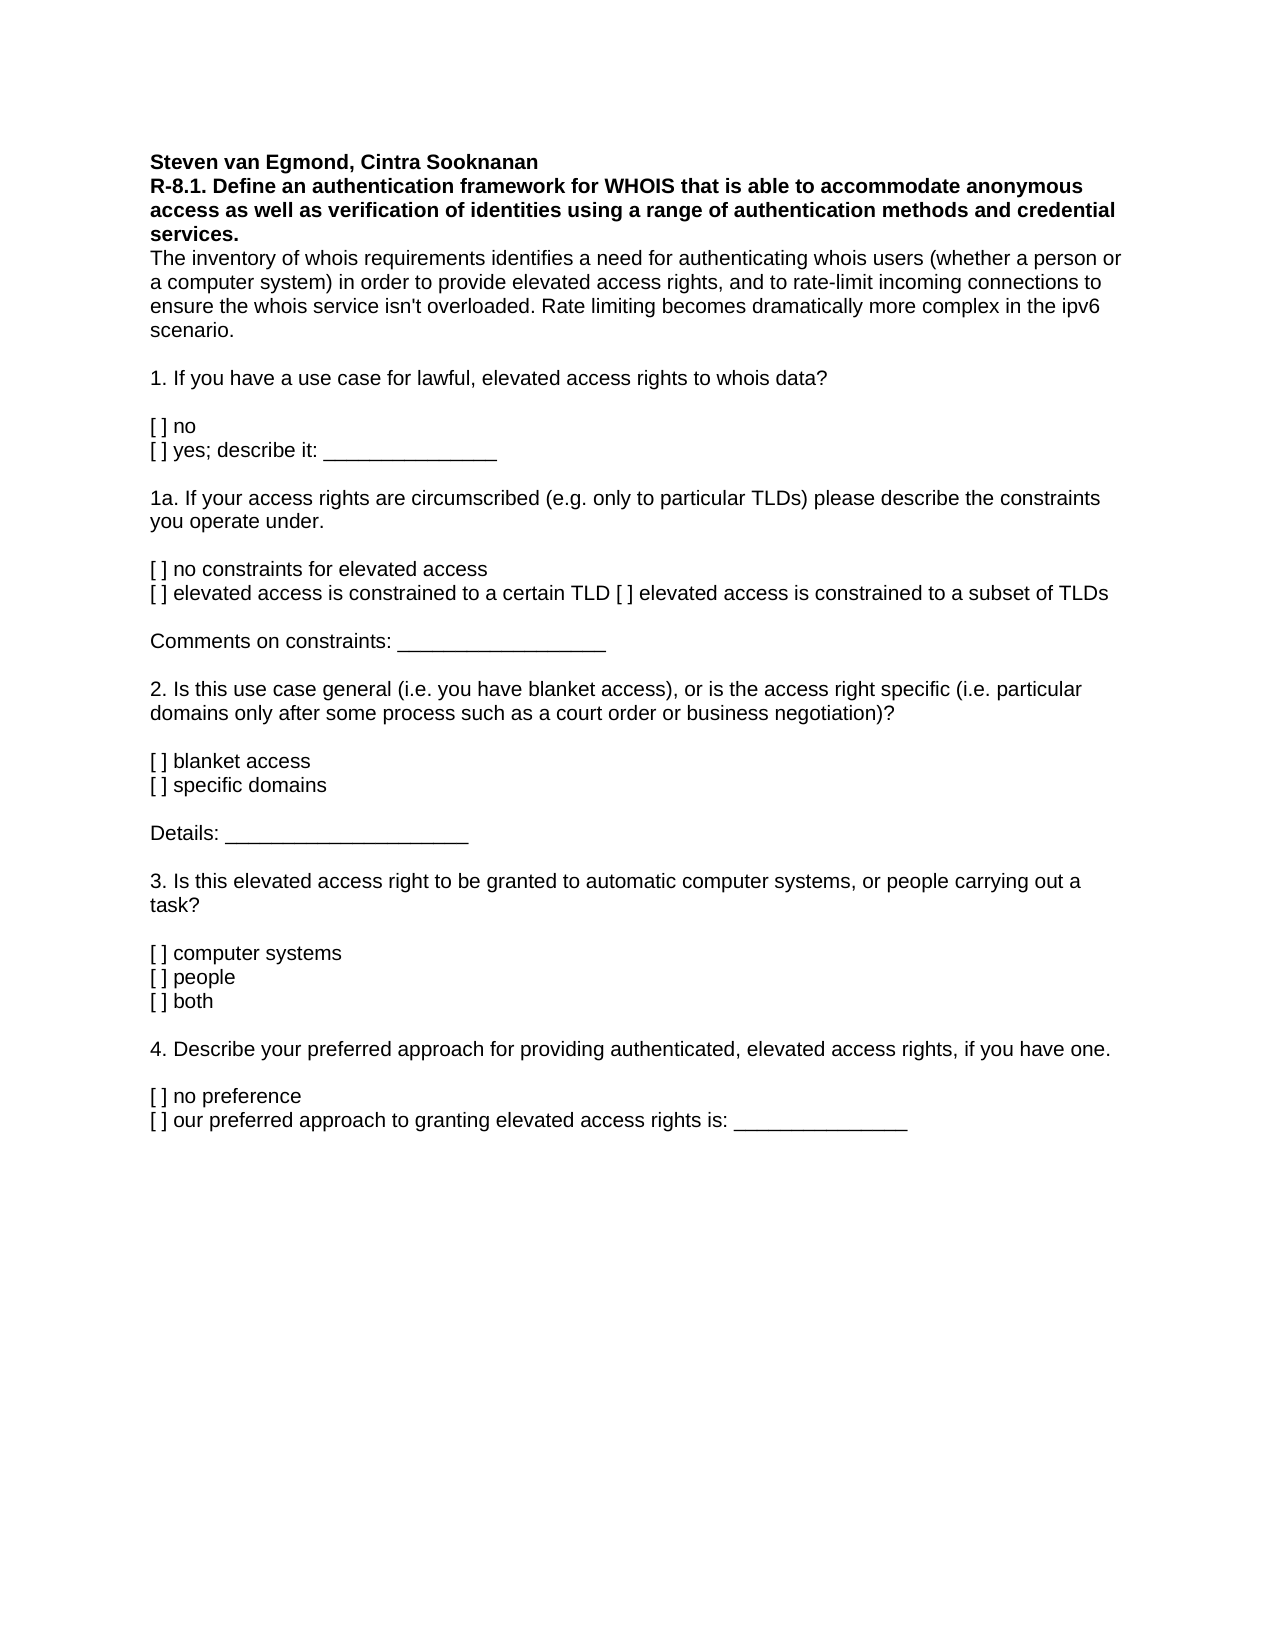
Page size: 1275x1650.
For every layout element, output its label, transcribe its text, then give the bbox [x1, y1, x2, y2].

text [ ] elevated access is constrained to a certain TLD [ ] elevated access is constrained to a subset of TLDs [150, 581, 1125, 605]
text 3. Is this elevated access right to be granted to automatic computer systems, or people carrying out a task? [150, 869, 1125, 917]
text Details: _____________________ [150, 821, 1125, 845]
text [ ] our preferred approach to granting elevated access rights is: _______________ [150, 1108, 1125, 1132]
text [ ] specific domains [150, 773, 1125, 797]
text [ ] blanket access [150, 749, 1125, 773]
text 4. Describe your preferred approach for providing authenticated, elevated access rights, if you have one. [150, 1036, 1125, 1060]
text The inventory of whois requirements identifies a need for authenticating whois users (whether a person or a computer system) in order to provide elevated access rights, and to rate-limit incoming connections to ensure the whois service isn't overloaded. Rate limiting becomes dramatically more complex in the ipv6 scenario. [150, 246, 1125, 342]
text [ ] no [150, 413, 1125, 437]
text [ ] computer systems [150, 941, 1125, 964]
text [ ] no preference [150, 1084, 1125, 1108]
text 2. Is this use case general (i.e. you have blanket access), or is the access right specific (i.e. particular domains only after some process such as a court order or business negotiation)? [150, 677, 1125, 725]
text Steven van Egmond, Cintra Sooknanan [150, 150, 1125, 174]
text 1. If you have a use case for lawful, elevated access rights to whois data? [150, 366, 1125, 389]
text [ ] yes; describe it: _______________ [150, 437, 1125, 461]
text [ ] people [150, 964, 1125, 988]
text 1a. If your access rights are circumscribed (e.g. only to particular TLDs) please describe the constraints you operate under. [150, 485, 1125, 533]
text [ ] both [150, 988, 1125, 1012]
text R-8.1. Define an authentication framework for WHOIS that is able to accommodate anonymous access as well as verification of identities using a range of authentication methods and credential services. [150, 174, 1125, 246]
text [ ] no constraints for elevated access [150, 557, 1125, 581]
text Comments on constraints: __________________ [150, 629, 1125, 653]
